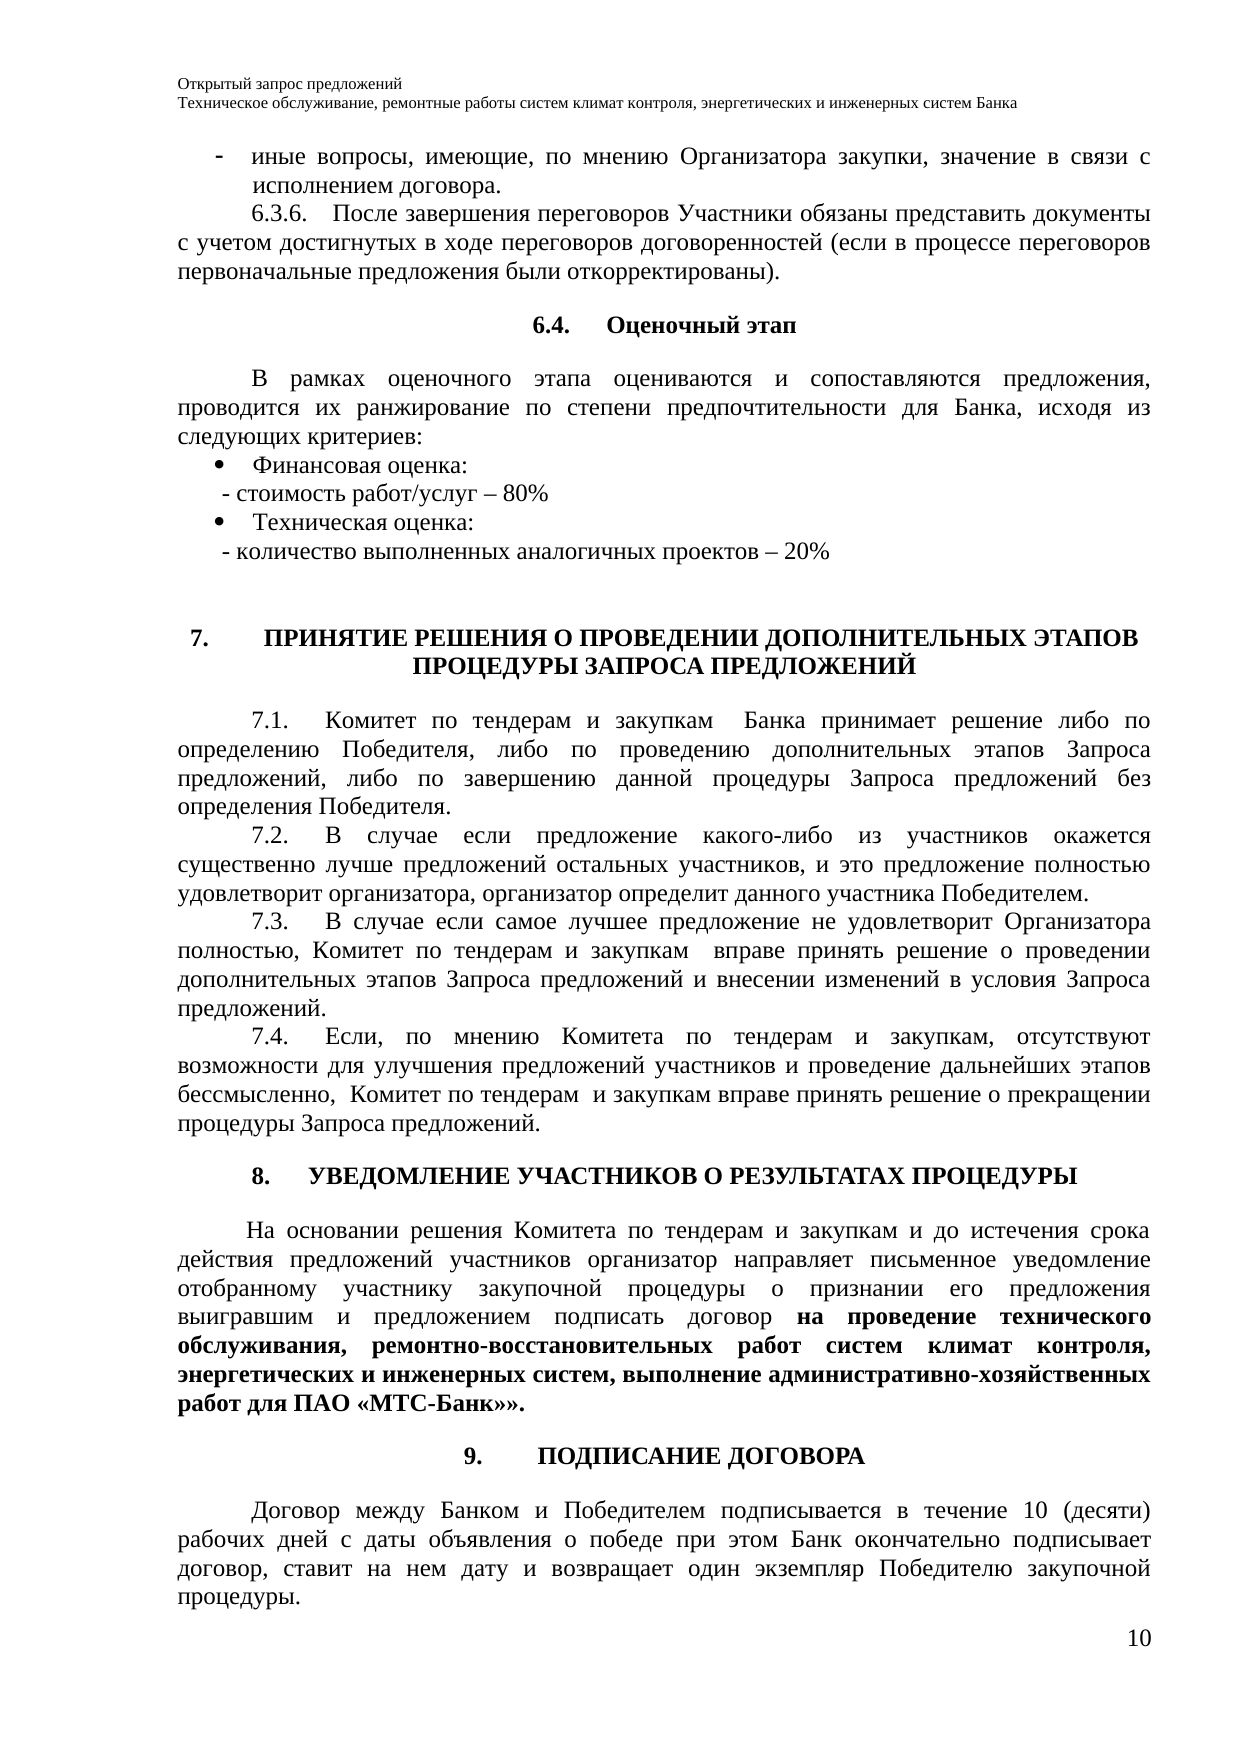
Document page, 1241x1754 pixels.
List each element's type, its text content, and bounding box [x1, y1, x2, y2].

list После завершения переговоров Участники обязаны представить документы с учетом достигнутых в ходе переговоров договоренностей (если в процессе переговоров первоначальные предложения были откорректированы). [177, 198, 1152, 285]
list Финансовая оценка: [215, 450, 1152, 478]
text В рамках оценочного этапа оцениваются и сопоставляются предложения, проводится их ранжирование по степени предпочтительности для Банка, исходя из следующих критериев: [177, 363, 1152, 450]
list Уведомление Участников о результатах Процедуры [177, 1161, 1152, 1190]
text Договор между Банком и Победителем подписывается в течение 10 (десяти) рабочих дней с даты объявления о победе при этом Банк окончательно подписывает договор, ставит на нем дату и возвращает один экземпляр Победителю закупочной процедуры. [177, 1495, 1152, 1610]
list иные вопросы, имеющие, по мнению Организатора закупки, значение в связи с исполнением договора. [215, 141, 1152, 198]
text 7.4. Если, по мнению Комитета по тендерам и закупкам, отсутствуют возможности для улучшения предложений участников и проведение дальнейших этапов бессмысленно, Комитет по тендерам и закупкам вправе принять решение о прекращении процедуры Запроса предложений. [177, 1021, 1152, 1136]
text 7.1. Комитет по тендерам и закупкам Банка принимает решение либо по определению Победителя, либо по проведению дополнительных этапов Запроса предложений, либо по завершению данной процедуры Запроса предложений без определения Победителя. [177, 705, 1152, 820]
list Оценочный этап [177, 310, 1152, 338]
list Техническая оценка: [215, 507, 1152, 536]
text 7.3. В случае если самое лучшее предложение не удовлетворит Организатора полностью, Комитет по тендерам и закупкам вправе принять решение о проведении дополнительных этапов Запроса предложений и внесении изменений в условия Запроса предложений. [177, 906, 1152, 1021]
text 7.2. В случае если предложение какого-либо из участников окажется существенно лучше предложений остальных участников, и это предложение полностью удовлетворит организатора, организатор определит данного участника Победителем. [177, 820, 1152, 906]
list Принятие решения о проведении дополнительных этапов процедуры запроса предложений [177, 623, 1152, 680]
text На основании решения Комитета по тендерам и закупкам и до истечения срока действия предложений участников организатор направляет письменное уведомление отобранному участнику закупочной процедуры о признании его предложения выигравшим и предложением подписать договор на проведение технического обслуживания, ремонтно-восстановительных работ систем климат контроля, энергетических и инженерных систем, выполнение административно-хозяйственных работ для ПАО «МТС-Банк»». [177, 1215, 1152, 1416]
list Подписание Договора [177, 1441, 1152, 1470]
list - стоимость работ/услуг – 80% [222, 478, 1152, 507]
list - количество выполненных аналогичных проектов – 20% [222, 536, 1152, 565]
